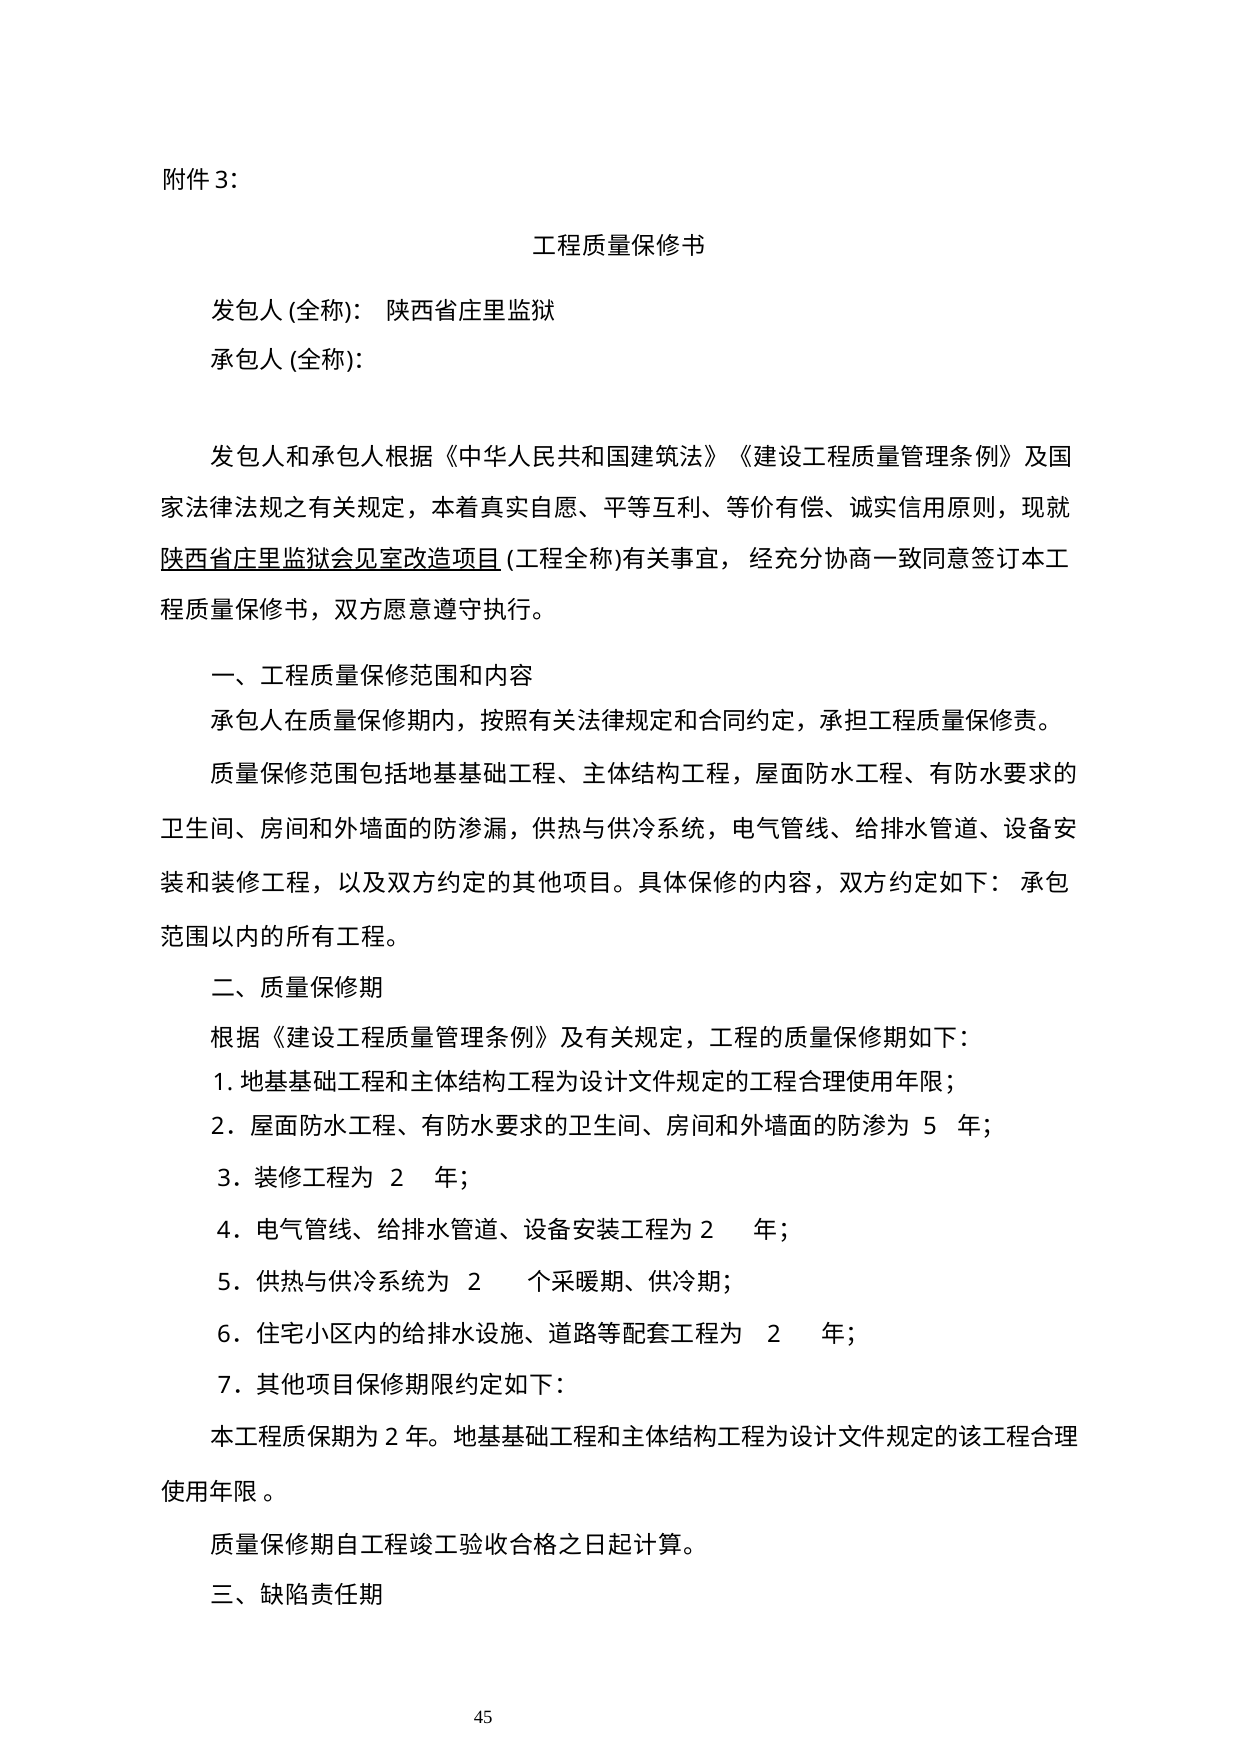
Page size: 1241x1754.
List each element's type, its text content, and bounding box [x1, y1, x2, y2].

text 根据《建设工程质量管理条例》及有关规定，工程的质量保修期如下： [210, 1020, 1087, 1053]
text 承包人在质量保修期内，按照有关法律规定和合同约定，承担工程质量保修责。 [210, 703, 1087, 736]
text 附件 3： [162, 163, 1087, 195]
text 6．住宅小区内的给排水设施、道路等配套工程为 2 年； [217, 1317, 1087, 1349]
text 一、工程质量保修范围和内容 [211, 654, 1087, 696]
text 4．电气管线、给排水管道、设备安装工程为 2 年； [217, 1212, 1087, 1246]
text 本工程质保期为 2 年。地基基础工程和主体结构工程为设计文件规定的该工程合理使用年限 。 [161, 1418, 1078, 1507]
text 承包人 (全称)： [210, 342, 1087, 375]
text 质量保修范围包括地基基础工程、主体结构工程，屋面防水工程、有防水要求的 卫生间、房间和外墙面的防渗漏，供热与供冷系统，电气管线、给排水管道、设备安 装和装修工程，以及双方约定的其他项目。具体保修的内容，双方约定如下： 承包范围以内的所有工程。 [160, 755, 1078, 952]
text 1. 地基基础工程和主体结构工程为设计文件规定的工程合理使用年限； [212, 1064, 1087, 1097]
text 发包人 (全称)： 陕西省庄里监狱 [211, 293, 1087, 326]
text 3．装修工程为 2 年； [217, 1160, 1087, 1193]
text 三、缺陷责任期 [210, 1580, 1087, 1612]
text 5．供热与供冷系统为 2 个采暖期、供冷期； [217, 1265, 1087, 1297]
text 二、质量保修期 [211, 971, 1087, 1004]
text 7．其他项目保修期限约定如下： [217, 1369, 1087, 1401]
text 质量保修期自工程竣工验收合格之日起计算。 [210, 1528, 1087, 1561]
text 2．屋面防水工程、有防水要求的卫生间、房间和外墙面的防渗为 5 年； [211, 1108, 1087, 1141]
text 工程质量保修书 [532, 228, 1087, 261]
text 发包人和承包人根据《中华人民共和国建筑法》《建设工程质量管理条例》及国家法律法规之有关规定，本着真实自愿、平等互利、等价有偿、诚实信用原则，现就陕西省庄里监狱会见室改造项目 (工程全称)有关事宜， 经充分协商一致同意签订本工程质量保修书，双方愿意遵守执行。 [161, 438, 1082, 625]
